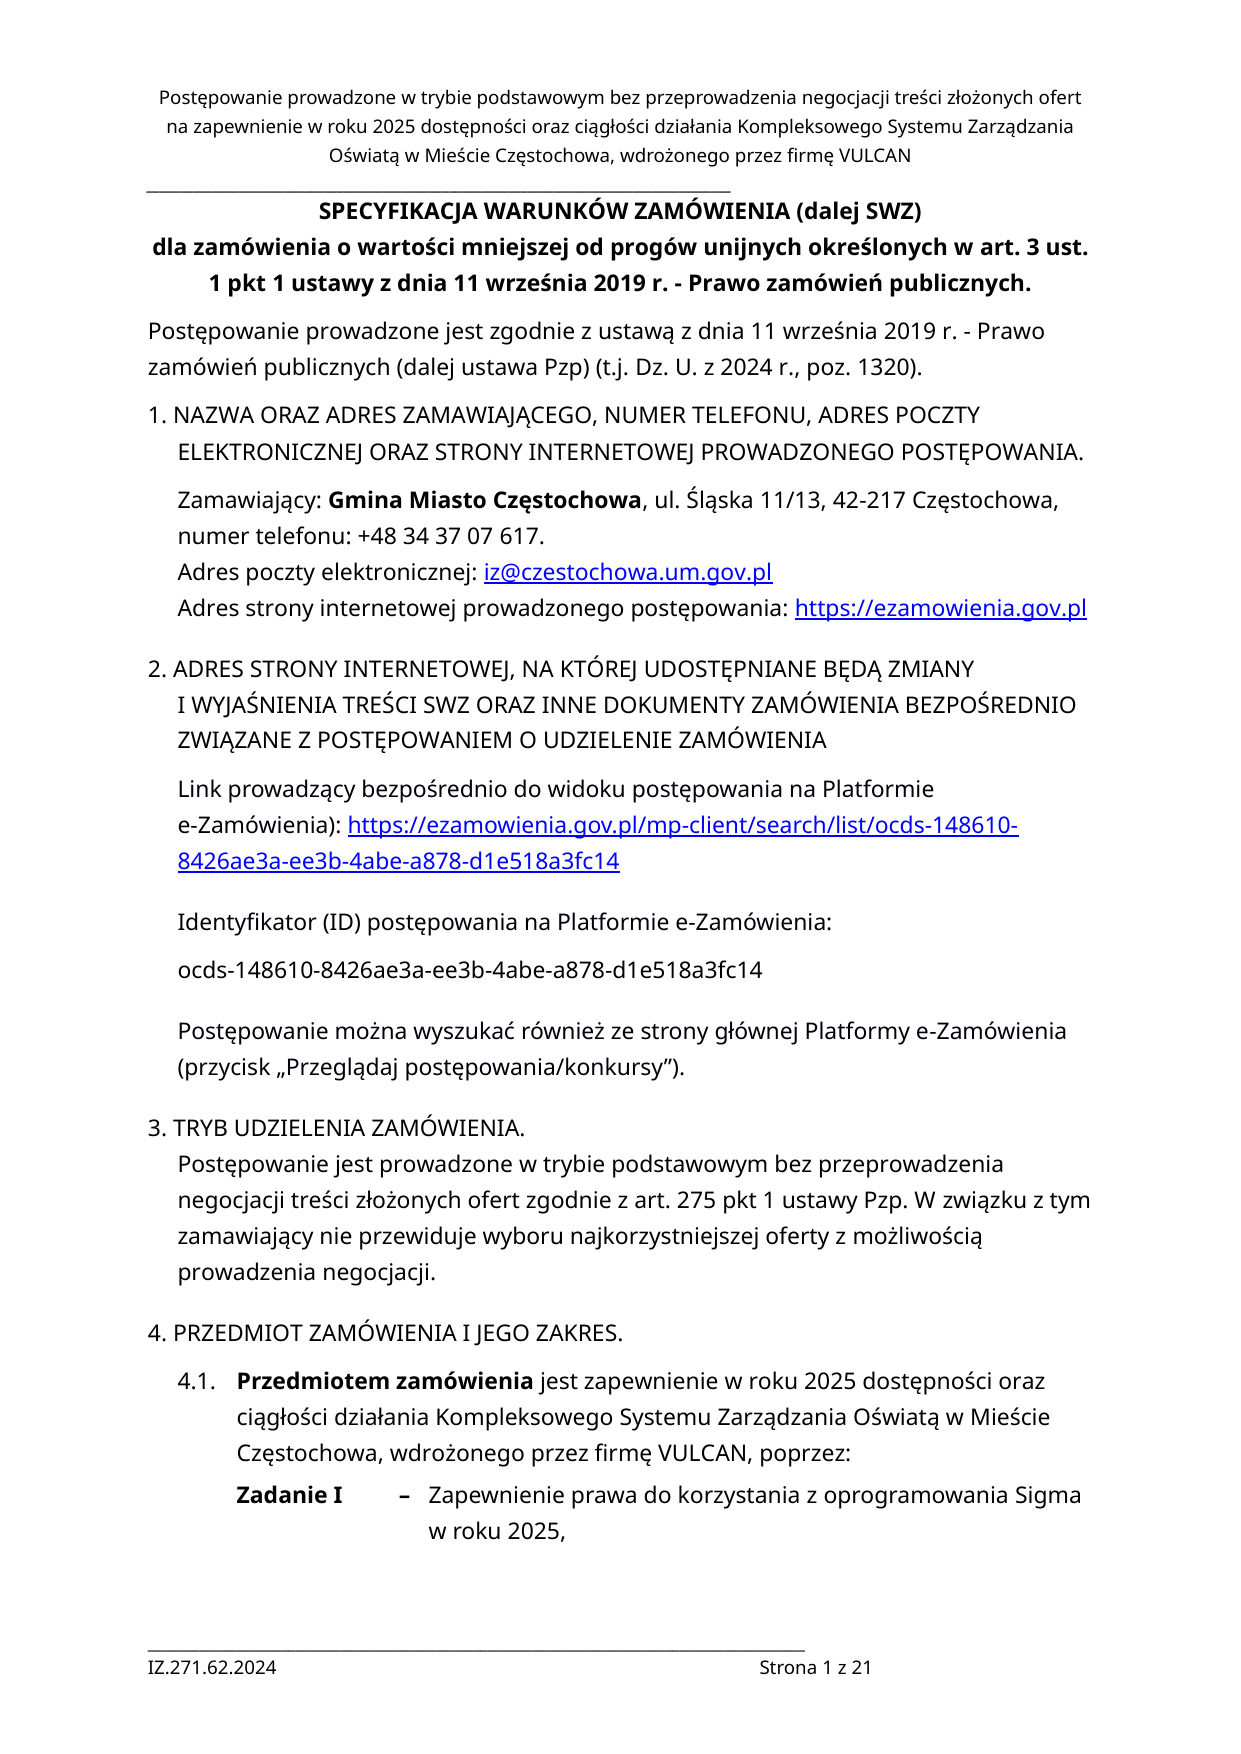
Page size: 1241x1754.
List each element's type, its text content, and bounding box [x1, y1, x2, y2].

text 4. PRZEDMIOT ZAMÓWIENIA I JEGO ZAKRES. [148, 1317, 1092, 1348]
text Adres strony internetowej prowadzonego postępowania: https://ezamowienia.gov.pl [177, 592, 1092, 623]
text 3. TRYB UDZIELENIA ZAMÓWIENIA. [148, 1112, 1092, 1143]
text Zadanie I – Zapewnienie prawa do korzystania z oprogramowania Sigma w roku 2025, [236, 1479, 1092, 1546]
text dla zamówienia o wartości mniejszej od progów unijnych określonych w art. 3 ust. 1 pkt 1 ustawy z dnia 11 września 2019 r. - Prawo zamówień publicznych. [148, 231, 1092, 298]
text Postępowanie jest prowadzone w trybie podstawowym bez przeprowadzenia negocjacji treści złożonych ofert zgodnie z art. 275 pkt 1 ustawy Pzp. W związku z tym zamawiający nie przewiduje wyboru najkorzystniejszej oferty z możliwością prowadzenia negocjacji. [177, 1148, 1092, 1287]
text SPECYFIKACJA WARUNKÓW ZAMÓWIENIA (dalej SWZ) [148, 195, 1092, 226]
text Zamawiający: Gmina Miasto Częstochowa, ul. Śląska 11/13, 42-217 Częstochowa, numer telefonu: +48 34 37 07 617. [177, 484, 1092, 551]
text ocds-148610-8426ae3a-ee3b-4abe-a878-d1e518a3fc14 [177, 954, 1092, 985]
text Postępowanie można wyszukać również ze strony głównej Platformy e-Zamówienia (przycisk „Przeglądaj postępowania/konkursy”). [177, 1015, 1092, 1082]
text Identyfikator (ID) postępowania na Platformie e-Zamówienia: [177, 906, 1092, 937]
text Link prowadzący bezpośrednio do widoku postępowania na Platformie e-Zamówienia): https://ezamowienia.gov.pl/mp-client/search/list/ocds-148610-8426ae3a-ee3b-4abe-a878-d1e518a3fc14 [177, 773, 1092, 876]
text 1. NAZWA ORAZ ADRES ZAMAWIAJĄCEGO, NUMER TELEFONU, ADRES POCZTY ELEKTRONICZNEJ ORAZ STRONY INTERNETOWEJ PROWADZONEGO POSTĘPOWANIA. [148, 399, 1092, 467]
text 4.1. Przedmiotem zamówienia jest zapewnienie w roku 2025 dostępności oraz ciągłości działania Kompleksowego Systemu Zarządzania Oświatą w Mieście Częstochowa, wdrożonego przez firmę VULCAN, poprzez: [177, 1365, 1092, 1468]
text Adres poczty elektronicznej: iz@czestochowa.um.gov.pl [177, 556, 1092, 587]
text Postępowanie prowadzone jest zgodnie z ustawą z dnia 11 września 2019 r. - Prawo zamówień publicznych (dalej ustawa Pzp) (t.j. Dz. U. z 2024 r., poz. 1320). [148, 315, 1092, 382]
text 2. ADRES STRONY INTERNETOWEJ, NA KTÓREJ UDOSTĘPNIANE BĘDĄ ZMIANY I WYJAŚNIENIA TREŚCI SWZ ORAZ INNE DOKUMENTY ZAMÓWIENIA BEZPOŚREDNIO ZWIĄZANE Z POSTĘPOWANIEM O UDZIELENIE ZAMÓWIENIA [148, 653, 1092, 756]
